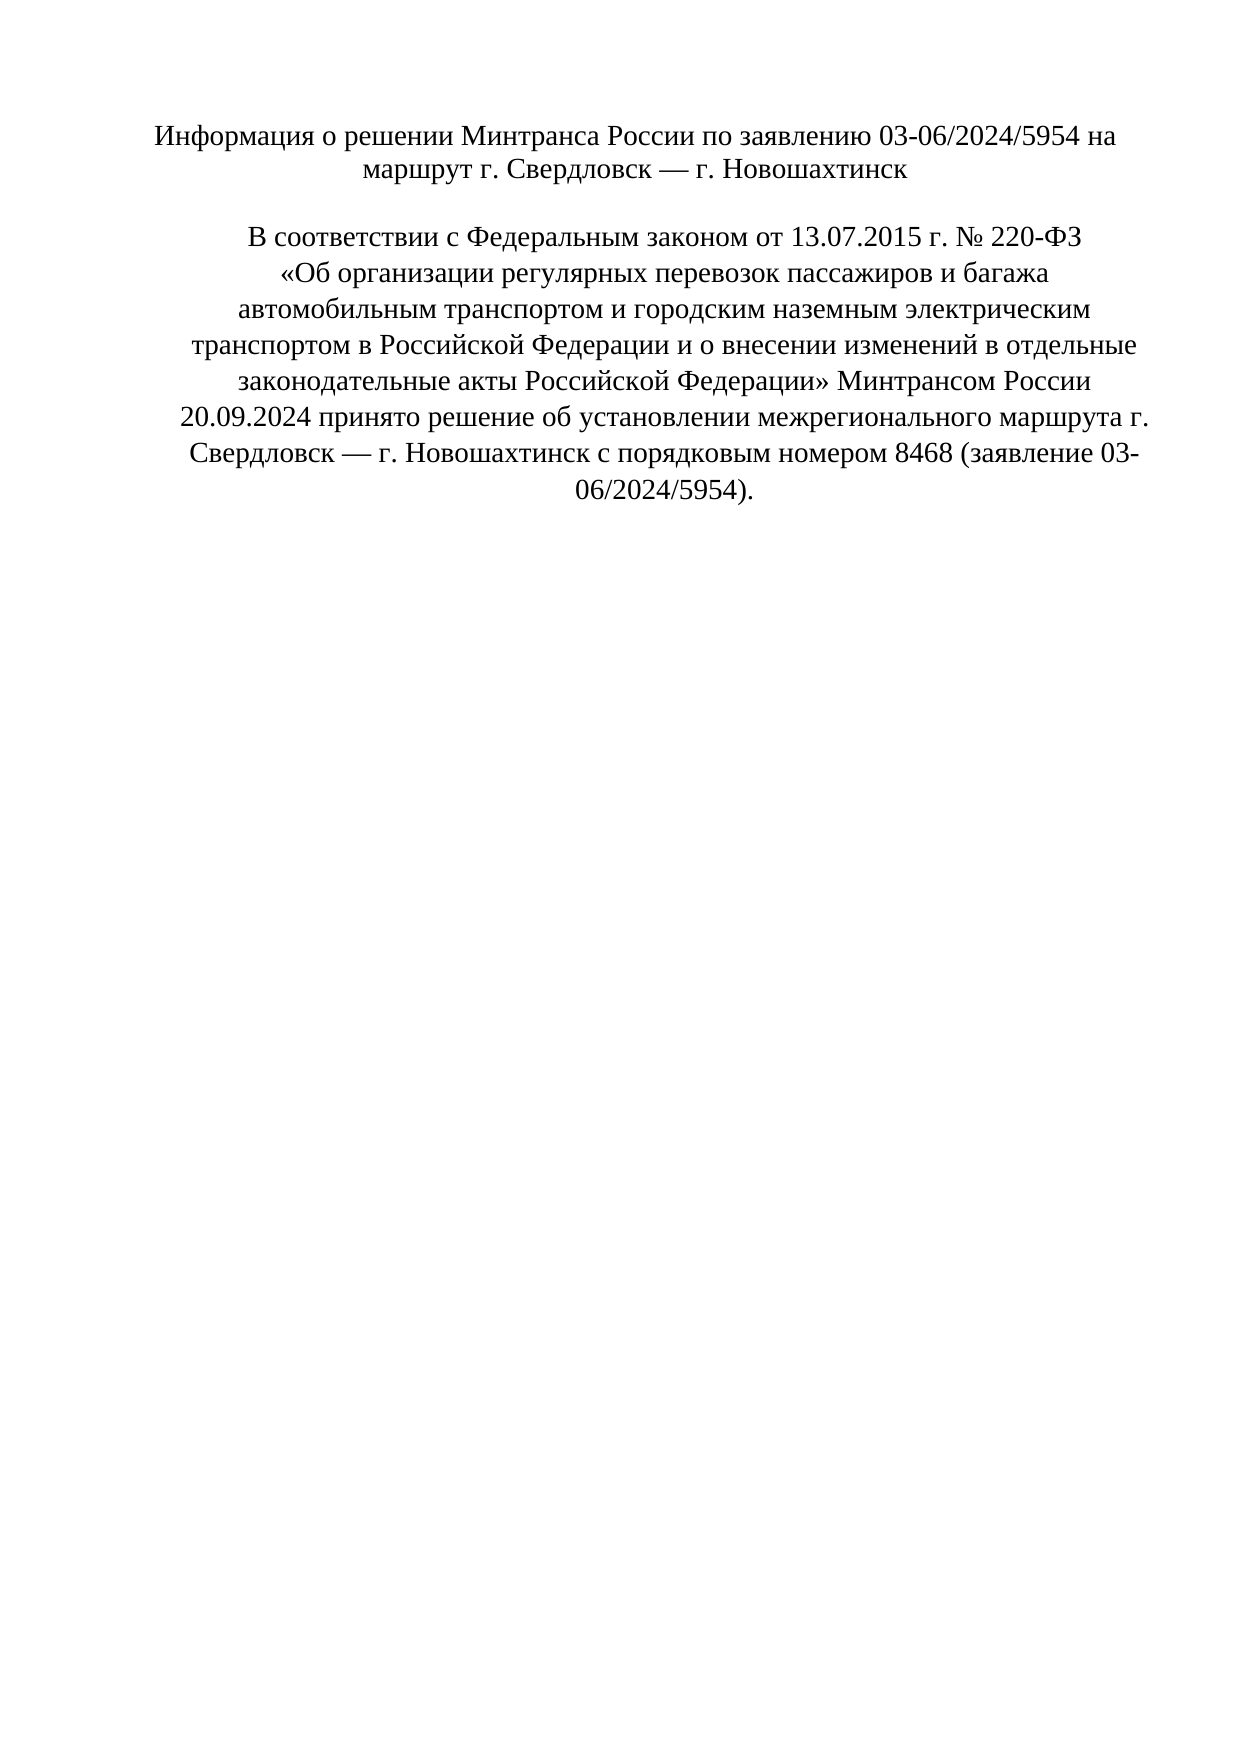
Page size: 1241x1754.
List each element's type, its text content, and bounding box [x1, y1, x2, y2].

text Информация о решении Минтранса России по заявлению 03-06/2024/5954 на маршрут г. Свердловск — г. Новошахтинск [118, 118, 1152, 185]
text В соответствии с Федеральным законом от 13.07.2015 г. № 220-ФЗ «Об организации регулярных перевозок пассажиров и багажа автомобильным транспортом и городским наземным электрическим транспортом в Российской Федерации и о внесении изменений в отдельные законодательные акты Российской Федерации» Минтрансом России 20.09.2024 принято решение об установлении межрегионального маршрута г. Свердловск — г. Новошахтинск с порядковым номером 8468 (заявление 03-06/2024/5954). [177, 219, 1152, 505]
